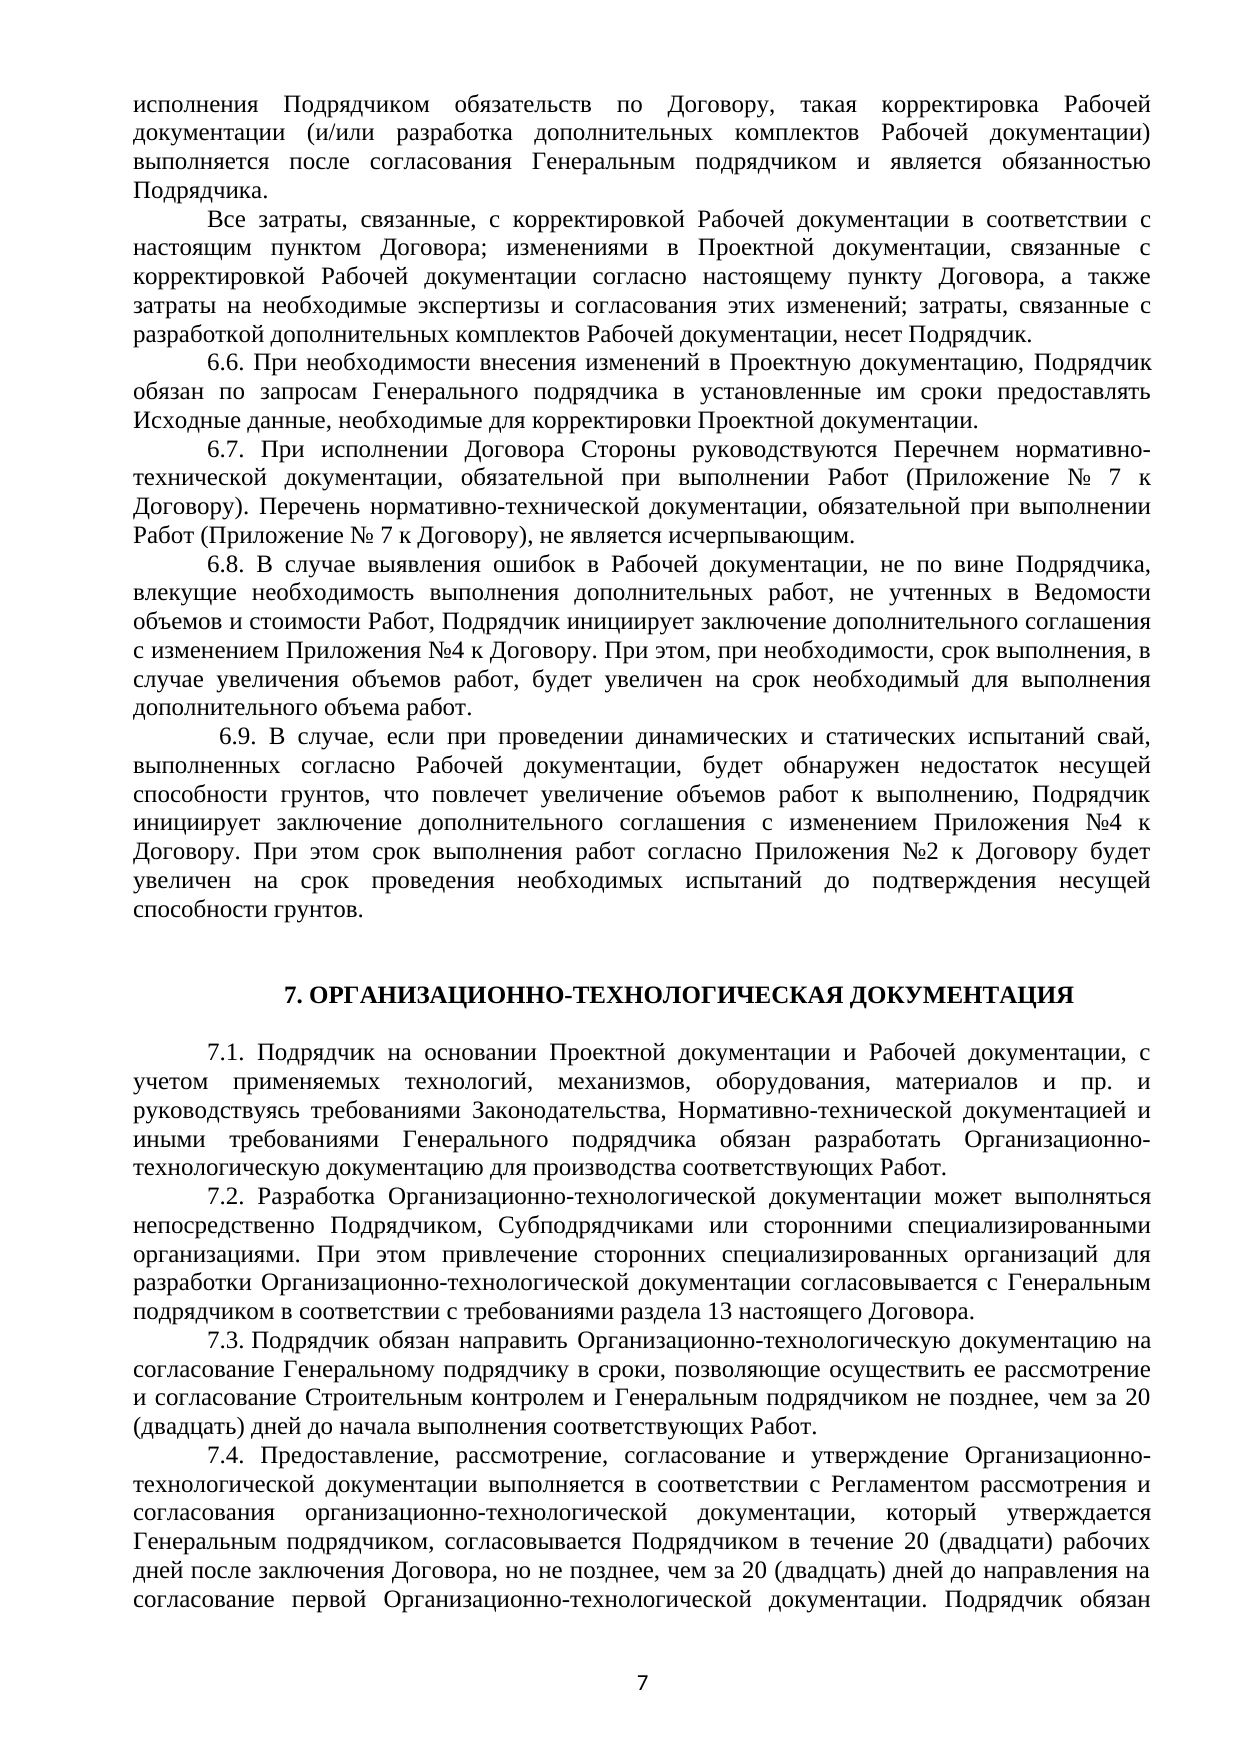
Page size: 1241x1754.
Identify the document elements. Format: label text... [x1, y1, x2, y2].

text 6.6. При необходимости внесения изменений в Проектную документацию, Подрядчик обязан по запросам Генерального подрядчика в установленные им сроки предоставлять Исходные данные, необходимые для корректировки Проектной документации. [133, 347, 1152, 434]
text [133, 1440, 1152, 1612]
text 6.8. В случае выявления ошибок в Рабочей документации, не по вине Подрядчика, влекущие необходимость выполнения дополнительных работ, не учтенных в Ведомости объемов и стоимости Работ, Подрядчик инициирует заключение дополнительного соглашения с изменением Приложения №4 к Договору. При этом, при необходимости, срок выполнения, в случае увеличения объемов работ, будет увеличен на срок необходимый для выполнения дополнительного объема работ. [133, 549, 1152, 721]
text 7.1. Подрядчик на основании Проектной документации и Рабочей документации, с учетом применяемых технологий, механизмов, оборудования, материалов и пр. и руководствуясь требованиями Законодательства, Нормативно-технической документацией и иными требованиями Генерального подрядчика обязан разработать Организационно-технологическую документацию для производства соответствующих Работ. [133, 1037, 1152, 1181]
text Все затраты, связанные, с корректировкой Рабочей документации в соответствии с настоящим пунктом Договора; изменениями в Проектной документации, связанные с корректировкой Рабочей документации согласно настоящему пункту Договора, а также затраты на необходимые экспертизы и согласования этих изменений; затраты, связанные с разработкой дополнительных комплектов Рабочей документации, несет Подрядчик. [133, 204, 1152, 347]
text 7.3. Подрядчик обязан направить Организационно-технологическую документацию на согласование Генеральному подрядчику в сроки, позволяющие осуществить ее рассмотрение и согласование Строительным контролем и Генеральным подрядчиком не позднее, чем за 20 (двадцать) дней до начала выполнения соответствующих Работ. [133, 1325, 1152, 1440]
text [133, 89, 1152, 204]
text 7. ОРГАНИЗАЦИОННО-ТЕХНОЛОГИЧЕСКАЯ ДОКУМЕНТАЦИЯ [133, 980, 1152, 1009]
text 6.9. В случае, если при проведении динамических и статических испытаний свай, выполненных согласно Рабочей документации, будет обнаружен недостаток несущей способности грунтов, что повлечет увеличение объемов работ к выполнению, Подрядчик инициирует заключение дополнительного соглашения с изменением Приложения №4 к Договору. При этом срок выполнения работ согласно Приложения №2 к Договору будет увеличен на срок проведения необходимых испытаний до подтверждения несущей способности грунтов. [133, 721, 1152, 922]
text 7.2. Разработка Организационно-технологической документации может выполняться непосредственно Подрядчиком, Субподрядчиками или сторонними специализированными организациями. При этом привлечение сторонних специализированных организаций для разработки Организационно-технологической документации согласовывается с Генеральным подрядчиком в соответствии с требованиями раздела 13 настоящего Договора. [133, 1181, 1152, 1325]
text 6.7. При исполнении Договора Стороны руководствуются Перечнем нормативно-технической документации, обязательной при выполнении Работ (Приложение № 7 к Договору). Перечень нормативно-технической документации, обязательной при выполнении Работ (Приложение № 7 к Договору), не является исчерпывающим. [133, 434, 1152, 549]
